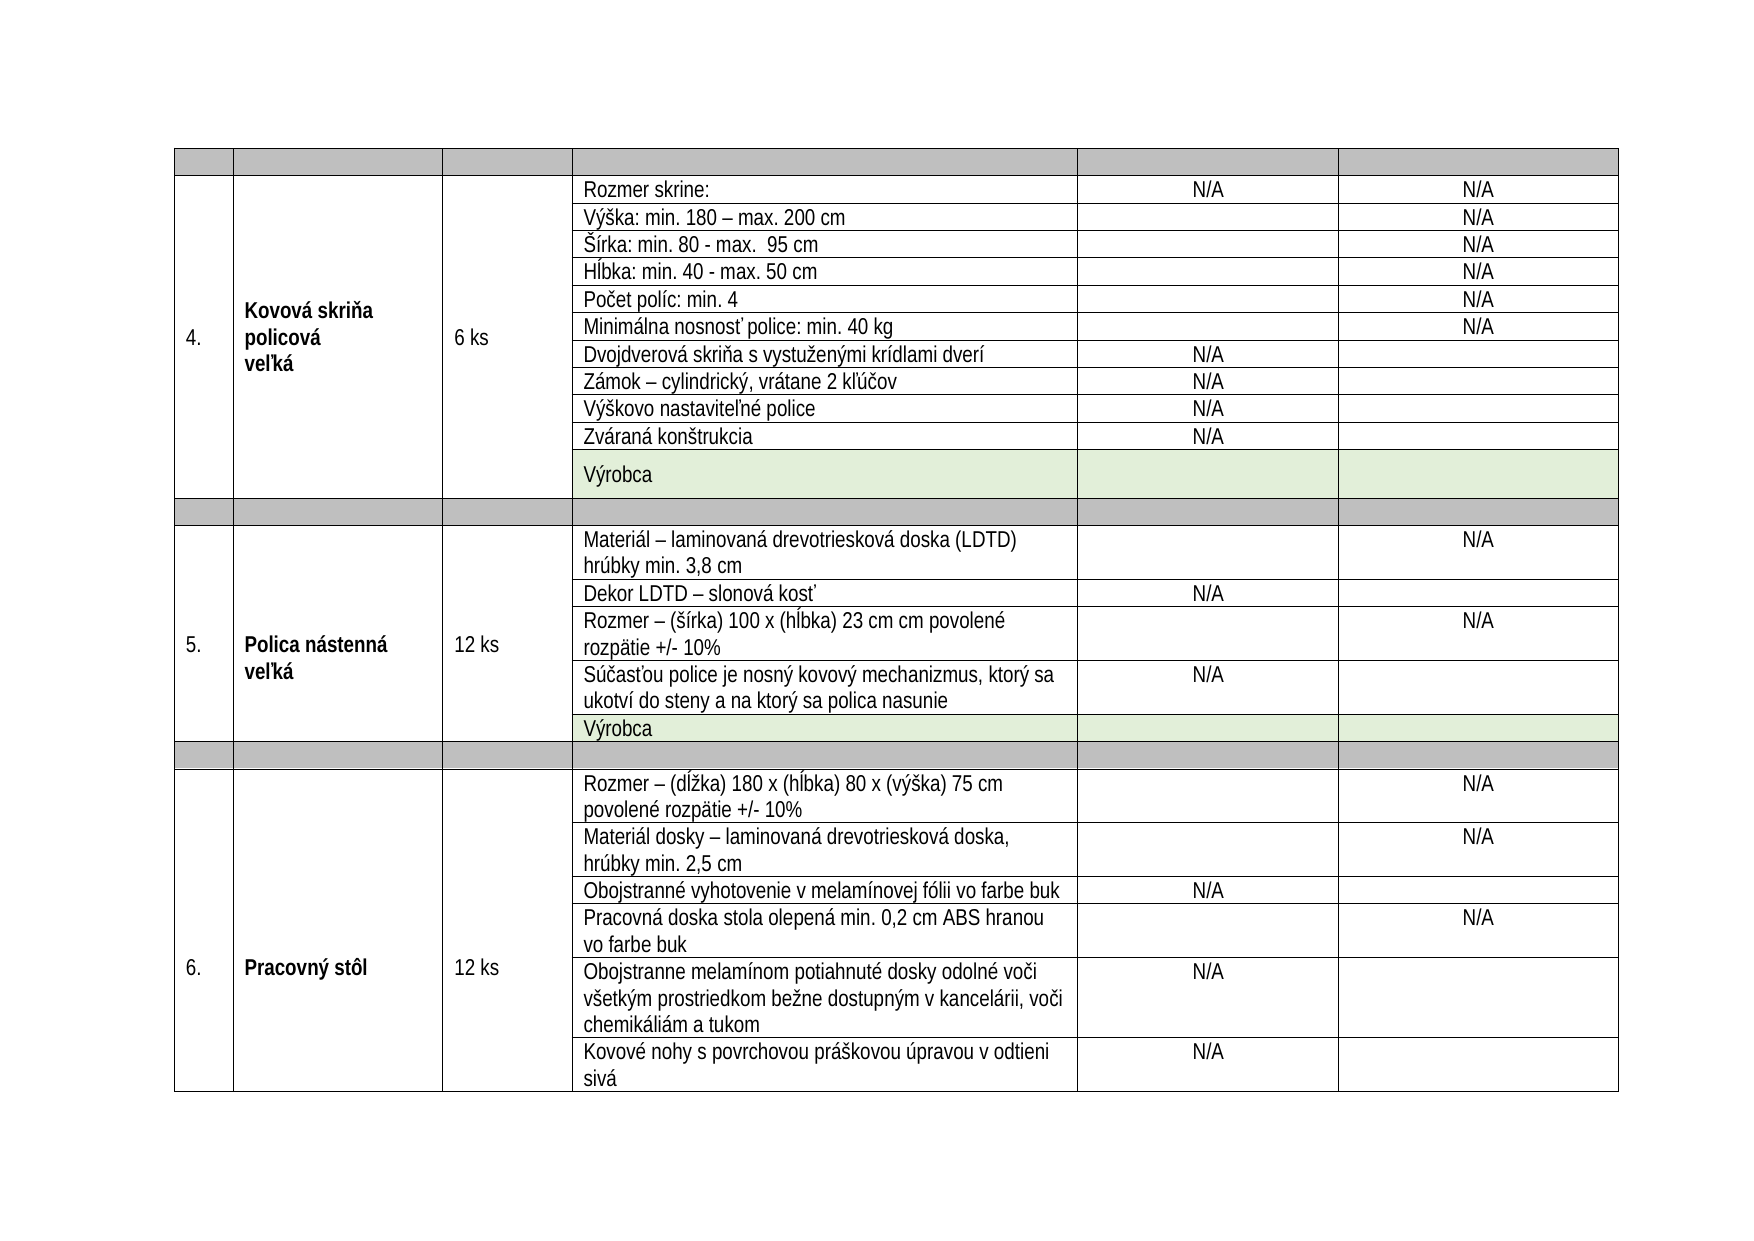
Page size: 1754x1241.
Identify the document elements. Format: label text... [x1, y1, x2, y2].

table_cell Zámok – cylindrický, vrátane 2 kľúčov [573, 368, 1077, 394]
table_cell N/A [1339, 313, 1618, 339]
table_cell [1078, 499, 1338, 525]
table_cell [1339, 580, 1618, 606]
table_cell [1078, 286, 1338, 312]
table_cell Hĺbka: min. 40 - max. 50 cm [573, 258, 1077, 285]
table_cell [1339, 877, 1618, 903]
table_cell [234, 742, 442, 768]
table_cell 6 ks [443, 176, 572, 498]
table_cell [1078, 231, 1338, 257]
table_cell [175, 742, 233, 768]
table_cell N/A [1078, 423, 1338, 449]
table_cell [1339, 368, 1618, 394]
table_cell [1339, 395, 1618, 422]
table_cell [1339, 450, 1618, 498]
table_cell [573, 742, 1077, 768]
table_cell N/A [1339, 770, 1618, 822]
table_cell Výškovo nastaviteľné police [573, 395, 1077, 422]
table_cell 5. [175, 526, 233, 741]
table_cell Rozmer skrine: [573, 176, 1077, 202]
table_cell N/A [1078, 661, 1338, 714]
table_cell [1339, 742, 1618, 768]
table_cell [1078, 149, 1338, 175]
table_cell Polica nástenná veľká [234, 526, 442, 741]
table_cell [1078, 313, 1338, 339]
table_cell [1078, 904, 1338, 957]
table_cell N/A [1078, 958, 1338, 1037]
table_cell 12 ks [443, 526, 572, 741]
table_cell N/A [1339, 823, 1618, 876]
table_cell [175, 499, 233, 525]
table_cell [1339, 341, 1618, 367]
table_cell Súčasťou police je nosný kovový mechanizmus, ktorý sa ukotví do steny a na ktorý sa polica nasunie [573, 661, 1077, 714]
table_cell Výrobca [573, 715, 1077, 741]
table_cell 12 ks [443, 770, 572, 1091]
table_cell N/A [1339, 607, 1618, 660]
table_cell [1078, 742, 1338, 768]
table_cell [175, 149, 233, 175]
table_cell Pracovný stôl [234, 770, 442, 1091]
table_cell N/A [1078, 176, 1338, 202]
table_cell [1339, 423, 1618, 449]
table_cell [573, 149, 1077, 175]
table_cell [1339, 958, 1618, 1037]
table_cell Šírka: min. 80 - max. 95 cm [573, 231, 1077, 257]
table_cell N/A [1078, 1038, 1338, 1091]
table_cell [234, 149, 442, 175]
table_cell 4. [175, 176, 233, 498]
table_cell Zváraná konštrukcia [573, 423, 1077, 449]
table_cell [1078, 526, 1338, 579]
table_cell Počet políc: min. 4 [573, 286, 1077, 312]
table_cell [443, 742, 572, 768]
table_cell N/A [1078, 877, 1338, 903]
table_cell Pracovná doska stola olepená min. 0,2 cm ABS hranou vo farbe buk [573, 904, 1077, 957]
table_cell N/A [1339, 904, 1618, 957]
table_cell N/A [1339, 176, 1618, 202]
table_cell Minimálna nosnosť police: min. 40 kg [573, 313, 1077, 339]
table_cell N/A [1339, 204, 1618, 230]
table_cell Materiál dosky – laminovaná drevotriesková doska, hrúbky min. 2,5 cm [573, 823, 1077, 876]
table_cell [1078, 607, 1338, 660]
table_cell [1339, 715, 1618, 741]
table_cell Obojstranné vyhotovenie v melamínovej fólii vo farbe buk [573, 877, 1077, 903]
table_cell [443, 499, 572, 525]
table_cell Materiál – laminovaná drevotriesková doska (LDTD) hrúbky min. 3,8 cm [573, 526, 1077, 579]
table_cell N/A [1078, 368, 1338, 394]
table_cell N/A [1339, 258, 1618, 285]
table_cell Kovová skriňa policová veľká [234, 176, 442, 498]
table_cell [1078, 450, 1338, 498]
table_cell N/A [1339, 526, 1618, 579]
table_cell [1339, 1038, 1618, 1091]
table_cell [1339, 661, 1618, 714]
table_cell [1078, 204, 1338, 230]
table_cell 6. [175, 770, 233, 1091]
table_cell [1078, 258, 1338, 285]
table_cell Rozmer – (dĺžka) 180 x (hĺbka) 80 x (výška) 75 cm povolené rozpätie +/- 10% [573, 770, 1077, 822]
table_cell [1339, 149, 1618, 175]
table_cell [443, 149, 572, 175]
table_cell N/A [1078, 341, 1338, 367]
table_cell [1078, 770, 1338, 822]
table_cell [234, 499, 442, 525]
table_cell Rozmer – (šírka) 100 x (hĺbka) 23 cm cm povolené rozpätie +/- 10% [573, 607, 1077, 660]
table_cell N/A [1078, 580, 1338, 606]
table_cell [1078, 715, 1338, 741]
table_cell [1339, 499, 1618, 525]
table_cell N/A [1078, 395, 1338, 422]
table_cell N/A [1339, 286, 1618, 312]
table_cell N/A [1339, 231, 1618, 257]
table_cell Dekor LDTD – slonová kosť [573, 580, 1077, 606]
table_cell Výrobca [573, 450, 1077, 498]
table_cell Kovové nohy s povrchovou práškovou úpravou v odtieni sivá [573, 1038, 1077, 1091]
table_cell Výška: min. 180 – max. 200 cm [573, 204, 1077, 230]
table_cell [573, 499, 1077, 525]
table_cell Obojstranne melamínom potiahnuté dosky odolné voči všetkým prostriedkom bežne dostupným v kancelárii, voči chemikáliám a tukom [573, 958, 1077, 1037]
table_cell Dvojdverová skriňa s vystuženými krídlami dverí [573, 341, 1077, 367]
table_cell [1078, 823, 1338, 876]
